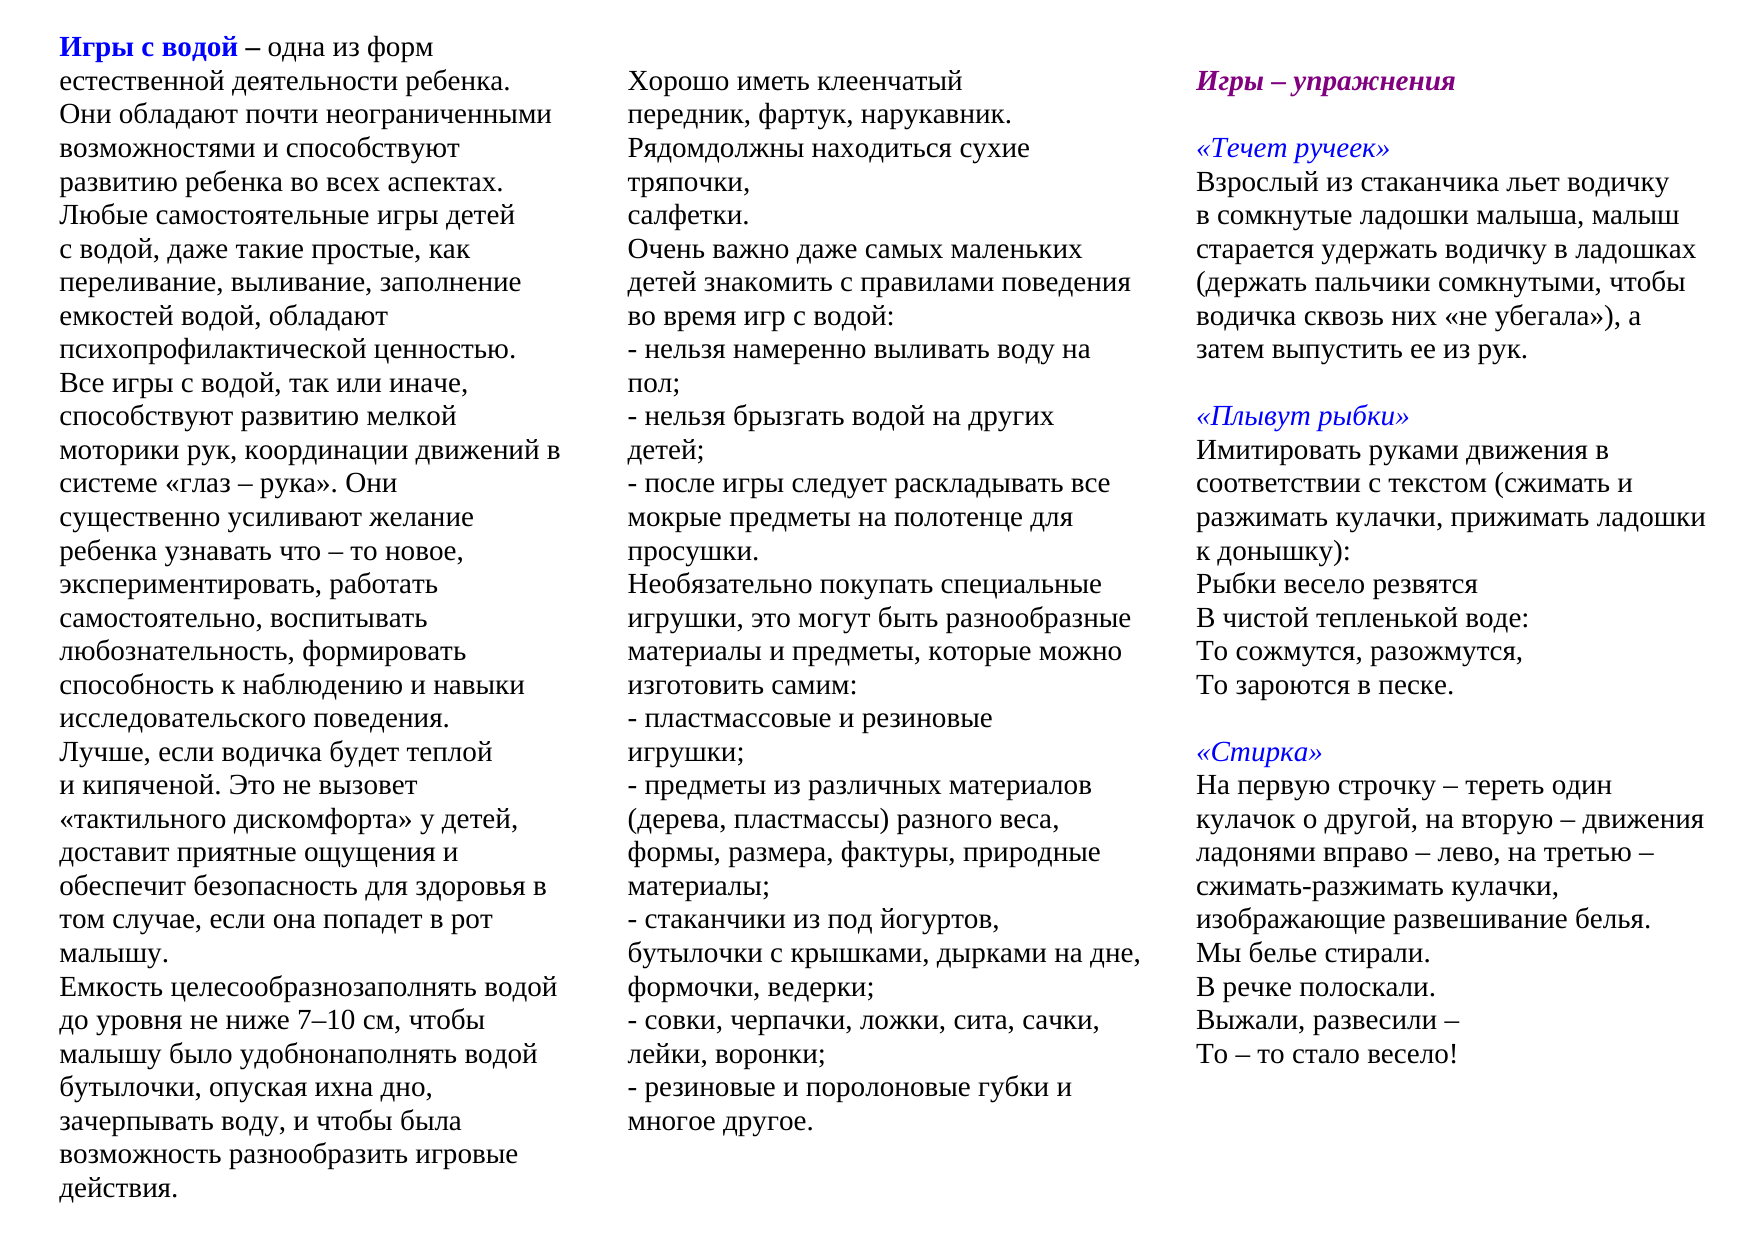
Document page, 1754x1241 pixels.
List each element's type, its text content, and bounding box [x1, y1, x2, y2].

text самостоятельно, воспитывать [59, 600, 576, 633]
text игрушки, это могут быть разнообразные [627, 600, 1144, 633]
text То – то стало весело! [1196, 1036, 1713, 1069]
text ладонями вправо – лево, на третью – [1196, 834, 1713, 868]
text Рыбки весело резвятся [1196, 566, 1713, 600]
text старается удержать водичку в ладошках [1196, 231, 1713, 264]
text Лучше, если водичка будет теплой [59, 734, 576, 767]
text формочки, ведерки; [627, 969, 1144, 1002]
text Они обладают почти неограниченными [59, 97, 576, 130]
text - стаканчики из под йогуртов, [627, 902, 1144, 935]
text действия. [59, 1170, 576, 1203]
text салфетки. [627, 197, 1144, 231]
text «Плывут рыбки» [1196, 398, 1713, 432]
text бутылочки с крышками, дырками на дне, [627, 935, 1144, 969]
text материалы; [627, 868, 1144, 902]
text игрушки; [627, 734, 1144, 767]
text На первую строчку – тереть один [1196, 767, 1713, 801]
text Любые самостоятельные игры детей [59, 197, 576, 231]
text соответствии с текстом (сжимать и [1196, 466, 1713, 499]
text То сожмутся, разожмутся, [1196, 633, 1713, 667]
text (держать пальчики сомкнутыми, чтобы [1196, 264, 1713, 298]
text материалы и предметы, которые можно [627, 633, 1144, 667]
text исследовательского поведения. [59, 700, 576, 734]
text возможность разнообразить игровые [59, 1136, 576, 1170]
text психопрофилактической ценностью. [59, 331, 576, 365]
text экспериментировать, работать [59, 566, 576, 600]
text существенно усиливают желание [59, 499, 576, 533]
text - предметы из различных материалов [627, 767, 1144, 801]
text передник, фартук, нарукавник. [627, 97, 1144, 130]
text системе «глаз – рука». Они [59, 466, 576, 499]
text - нельзя намеренно выливать воду на [627, 331, 1144, 365]
text Хорошо иметь клеенчатый [627, 63, 1144, 97]
text Необязательно покупать специальные [627, 566, 1144, 600]
text разжимать кулачки, прижимать ладошки [1196, 499, 1713, 533]
text обеспечит безопасность для здоровья в [59, 868, 576, 902]
text мокрые предметы на полотенце для [627, 499, 1144, 533]
text том случае, если она попадет в рот [59, 902, 576, 935]
text ребенка узнавать что – то новое, [59, 533, 576, 566]
text малышу. [59, 935, 576, 969]
text детей; [627, 432, 1144, 466]
text к донышку): [1196, 533, 1713, 566]
text многое другое. [627, 1103, 1144, 1136]
text Игры с водой – одна из форм [59, 29, 576, 63]
text моторики рук, координации движений в [59, 432, 576, 466]
text Очень важно даже самых маленьких [627, 231, 1144, 264]
text - пластмассовые и резиновые [627, 700, 1144, 734]
text - после игры следует раскладывать все [627, 466, 1144, 499]
text возможностями и способствуют [59, 130, 576, 164]
text формы, размера, фактуры, природные [627, 834, 1144, 868]
text Игры – упражнения [1196, 63, 1713, 97]
text в сомкнутые ладошки малыша, малыш [1196, 197, 1713, 231]
text «тактильного дискомфорта» у детей, [59, 801, 576, 834]
text изготовить самим: [627, 667, 1144, 700]
text - резиновые и поролоновые губки и [627, 1069, 1144, 1103]
text затем выпустить ее из рук. [1196, 331, 1713, 365]
text В речке полоскали. [1196, 969, 1713, 1002]
text Взрослый из стаканчика льет водичку [1196, 164, 1713, 197]
text Рядомдолжны находиться сухие тряпочки, [627, 130, 1144, 197]
text переливание, выливание, заполнение [59, 264, 576, 298]
text и кипяченой. Это не вызовет [59, 767, 576, 801]
text развитию ребенка во всех аспектах. [59, 164, 576, 197]
text «Стирка» [1196, 734, 1713, 767]
text В чистой тепленькой воде: [1196, 600, 1713, 633]
text любознательность, формировать [59, 633, 576, 667]
text водичка сквозь них «не убегала»), а [1196, 298, 1713, 331]
text Емкость целесообразнозаполнять водой до уровня не ниже 7–10 см, чтобы малышу было удобнонаполнять водой бутылочки, опуская ихна дно, зачерпывать воду, и чтобы была [59, 969, 576, 1136]
text способствуют развитию мелкой [59, 398, 576, 432]
text - совки, черпачки, ложки, сита, сачки, [627, 1002, 1144, 1036]
text «Течет ручеек» [1196, 130, 1713, 164]
text Выжали, развесили – [1196, 1002, 1713, 1036]
text во время игр с водой: [627, 298, 1144, 331]
text емкостей водой, обладают [59, 298, 576, 331]
text пол; [627, 365, 1144, 398]
text детей знакомить с правилами поведения [627, 264, 1144, 298]
text доставит приятные ощущения и [59, 834, 576, 868]
text кулачок о другой, на вторую – движения [1196, 801, 1713, 834]
text сжимать-разжимать кулачки, [1196, 868, 1713, 902]
text изображающие развешивание белья. [1196, 902, 1713, 935]
text лейки, воронки; [627, 1036, 1144, 1069]
text естественной деятельности ребенка. [59, 63, 576, 97]
text Все игры с водой, так или иначе, [59, 365, 576, 398]
text То зароются в песке. [1196, 667, 1713, 700]
text - нельзя брызгать водой на других [627, 398, 1144, 432]
text способность к наблюдению и навыки [59, 667, 576, 700]
text Имитировать руками движения в [1196, 432, 1713, 466]
text (дерева, пластмассы) разного веса, [627, 801, 1144, 834]
text с водой, даже такие простые, как [59, 231, 576, 264]
text Мы белье стирали. [1196, 935, 1713, 969]
text просушки. [627, 533, 1144, 566]
